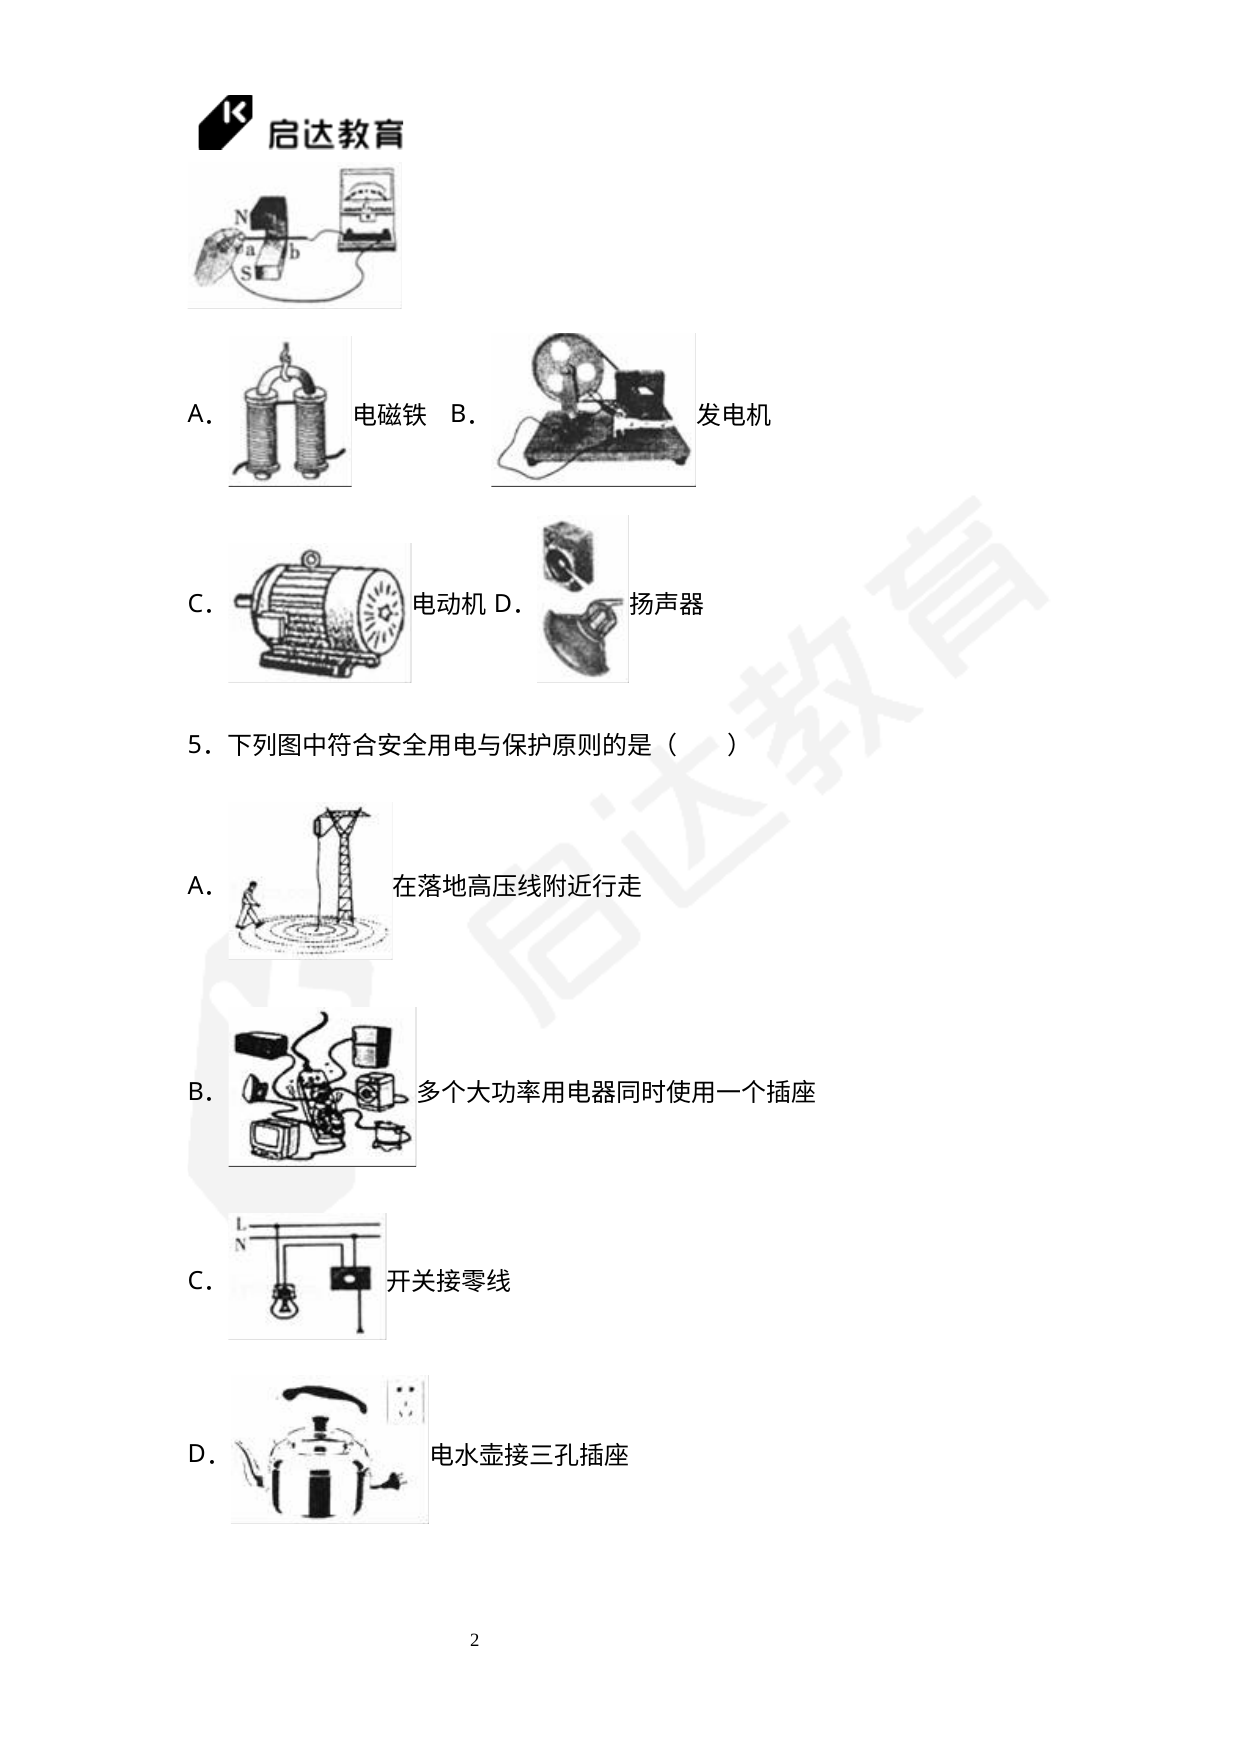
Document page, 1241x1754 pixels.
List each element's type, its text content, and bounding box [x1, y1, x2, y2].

picture [228, 1007, 417, 1167]
picture [228, 336, 352, 487]
text B．多个大功率用电器同时使用一个插座 [187, 993, 1053, 1188]
picture [228, 543, 412, 683]
text 5．下列图中符合安全用电与保护原则的是（ ） [187, 711, 1053, 776]
text C．开关接零线 [187, 1199, 1053, 1361]
text C．电动机 D．扬声器 [187, 505, 1053, 700]
picture [228, 1213, 387, 1340]
picture [198, 95, 404, 150]
picture [537, 515, 629, 683]
picture [228, 802, 393, 960]
picture [230, 1375, 429, 1524]
text D．电水壶接三孔插座 [187, 1372, 1053, 1534]
picture [187, 162, 402, 309]
picture [491, 333, 696, 487]
text A．在落地高压线附近行走 [187, 787, 1053, 982]
